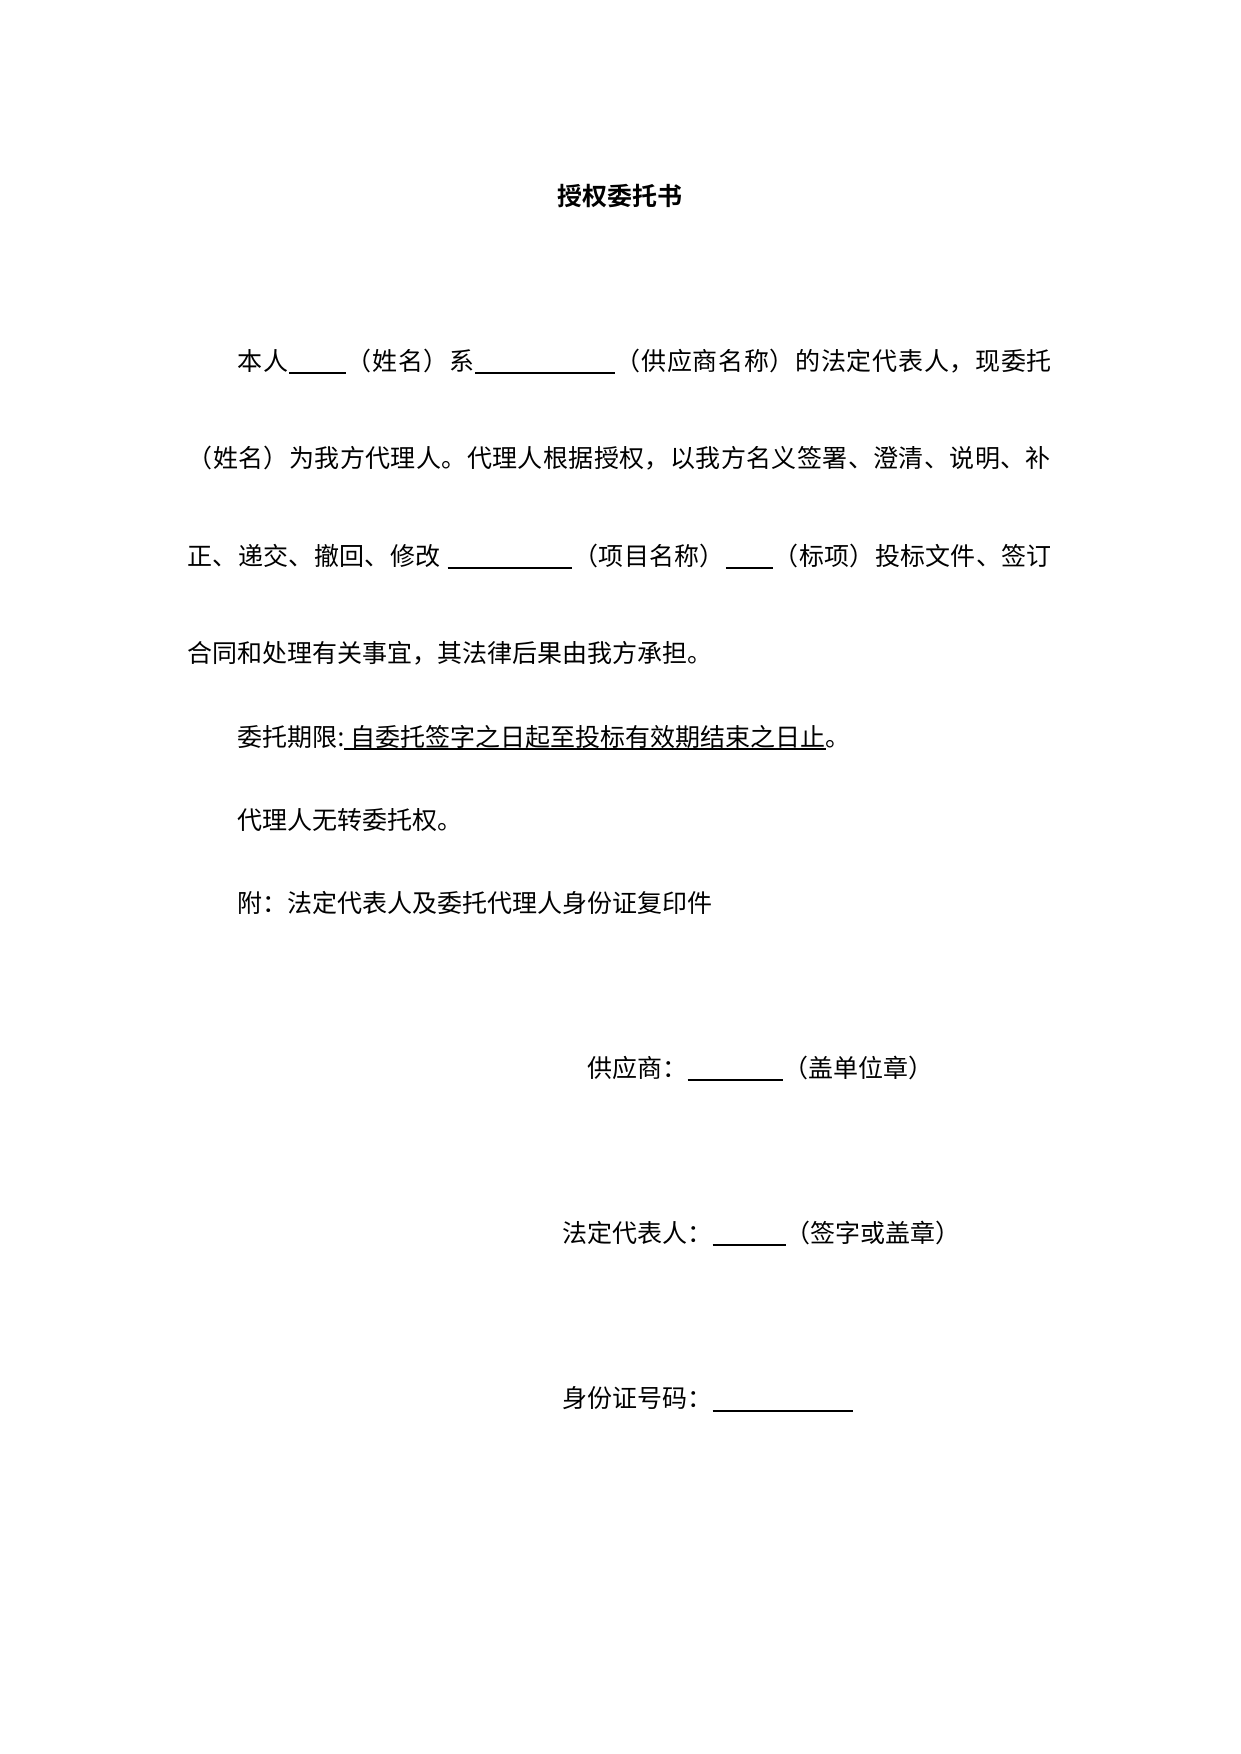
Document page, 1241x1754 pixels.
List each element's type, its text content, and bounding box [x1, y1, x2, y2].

text 身份证号码： [187, 1364, 1053, 1429]
text 附：法定代表人及委托代理人身份证复印件 [187, 869, 1053, 934]
text 供应商： （盖单位章） [187, 1034, 1053, 1099]
text 本人 （姓名）系 （供应商名称）的法定代表人，现委托 （姓名）为我方代理人。代理人根据授权，以我方名义签署、澄清、说明、补正、递交、撤回、修改 （项目名称） （标项）投标文件、签订合同和处理有关事宜，其法律后果由我方承担。 [187, 327, 1053, 684]
text 代理人无转委托权。 [187, 786, 1053, 851]
subtitle 授权委托书 [187, 162, 1053, 227]
text 委托期限: 自委托签字之日起至投标有效期结束之日止。 [187, 703, 1053, 768]
text 法定代表人： （签字或盖章） [187, 1199, 1053, 1264]
